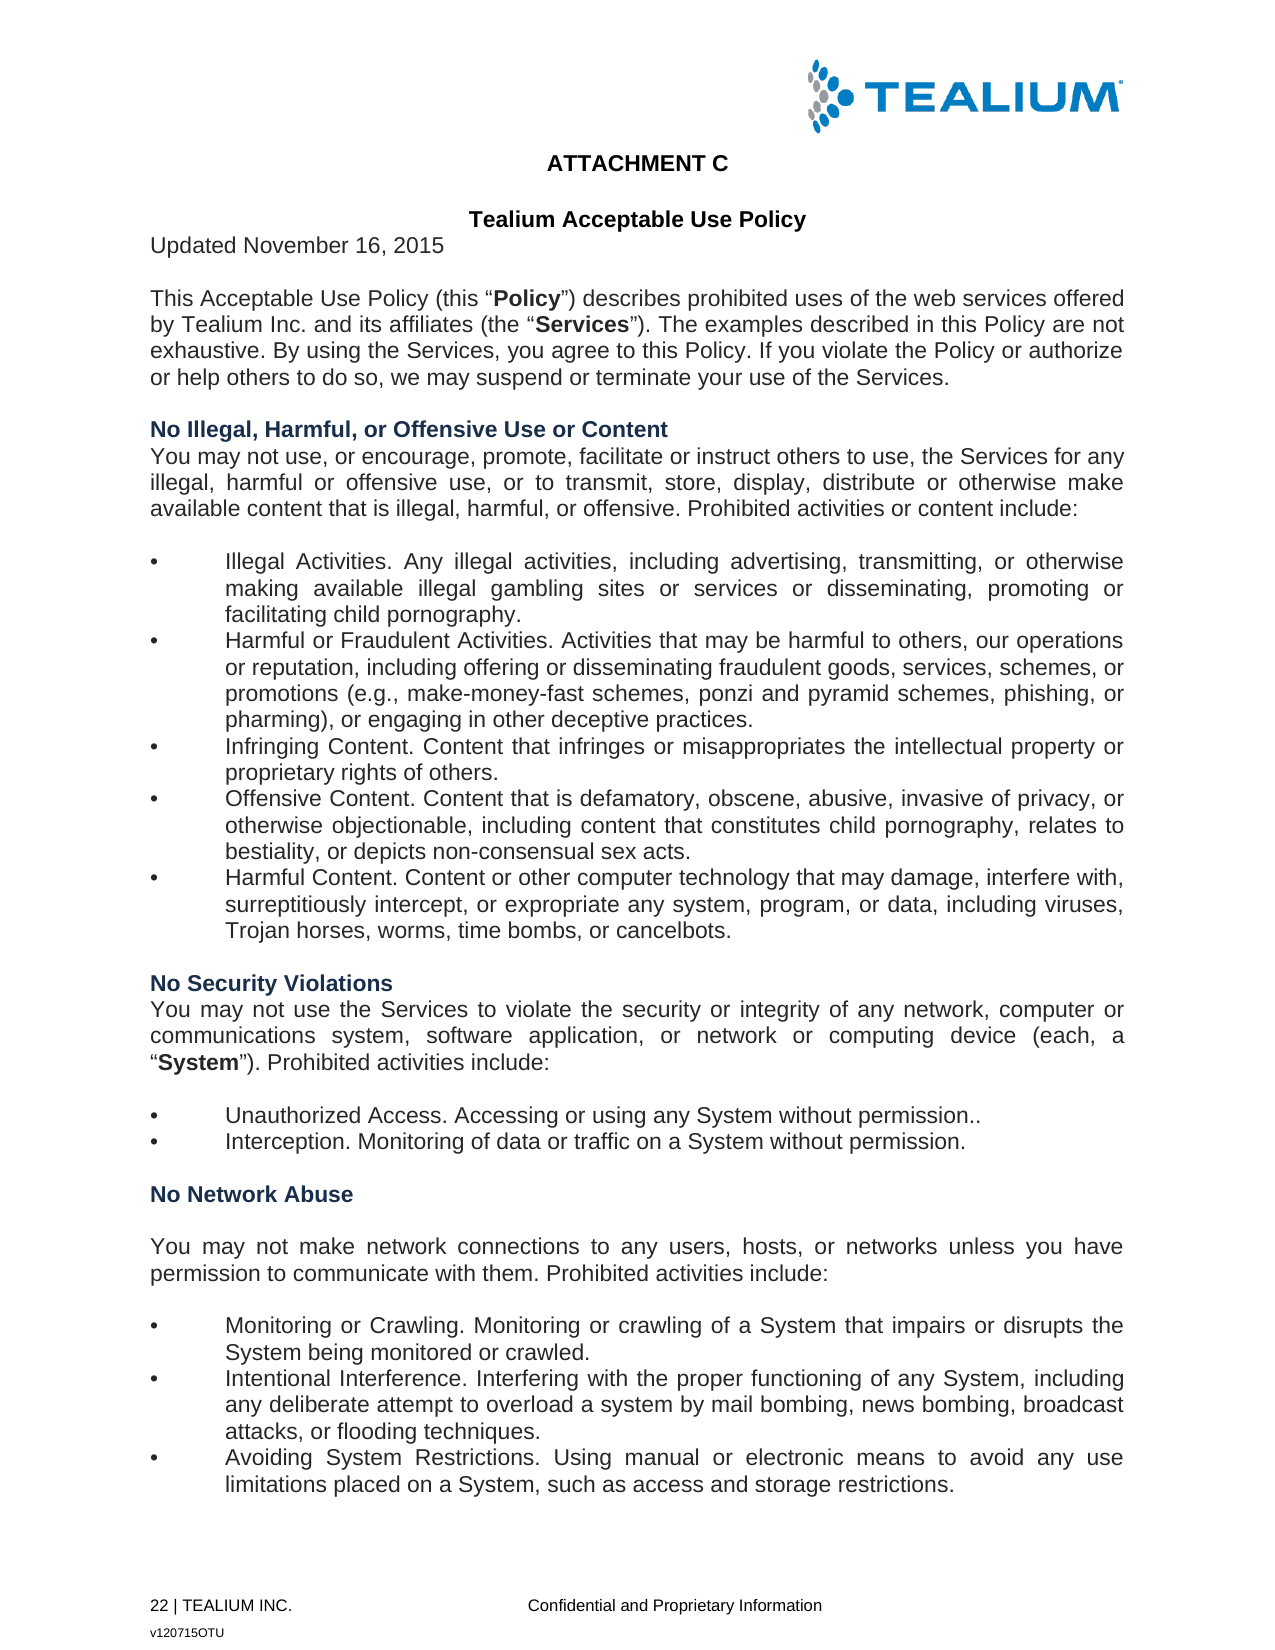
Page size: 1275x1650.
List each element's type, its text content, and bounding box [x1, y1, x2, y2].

list Infringing Content. Content that infringes or misappropriates the intellectual property or proprietary rights of others. [150, 733, 1125, 785]
text You may not make network connections to any users, hosts, or networks unless you have permission to communicate with them. Prohibited activities include: [150, 1233, 1125, 1286]
text No Security Violations [150, 970, 1125, 996]
text No Illegal, Harmful, or Offensive Use or Content [150, 416, 1125, 443]
text You may not use, or encourage, promote, facilitate or instruct others to use, the Services for any illegal, harmful or offensive use, or to transmit, store, display, distribute or otherwise make available content that is illegal, harmful, or offensive. Prohibited activities or content include: [150, 443, 1125, 522]
list Offensive Content. Content that is defamatory, obscene, abusive, invasive of privacy, or otherwise objectionable, including content that constitutes child pornography, relates to bestiality, or depicts non-consensual sex acts. [150, 785, 1125, 864]
list Monitoring or Crawling. Monitoring or crawling of a System that impairs or disrupts the System being monitored or crawled. [150, 1312, 1125, 1365]
text Updated November 16, 2015 [150, 232, 1125, 258]
text This Acceptable Use Policy (this “Policy”) describes prohibited uses of the web services offered by Tealium Inc. and its affiliates (the “Services”). The examples described in this Policy are not exhaustive. By using the Services, you agree to this Policy. If you violate the Policy or authorize or help others to do so, we may suspend or terminate your use of the Services. [150, 284, 1125, 390]
picture [804, 55, 1125, 138]
list Illegal Activities. Any illegal activities, including advertising, transmitting, or otherwise making available illegal gambling sites or services or disseminating, promoting or facilitating child pornography. [150, 548, 1125, 627]
text ATTACHMENT C [150, 150, 1125, 176]
list Unauthorized Access. Accessing or using any System without permission.. [150, 1102, 1125, 1128]
list Harmful Content. Content or other computer technology that may damage, interfere with, surreptitiously intercept, or expropriate any system, program, or data, including viruses, Trojan horses, worms, time bombs, or cancelbots. [150, 864, 1125, 943]
text Tealium Acceptable Use Policy [150, 206, 1125, 232]
list Harmful or Fraudulent Activities. Activities that may be harmful to others, our operations or reputation, including offering or disseminating fraudulent goods, services, schemes, or promotions (e.g., make-money-fast schemes, ponzi and pyramid schemes, phishing, or pharming), or engaging in other deceptive practices. [150, 627, 1125, 733]
list Interception. Monitoring of data or traffic on a System without permission. [150, 1128, 1125, 1154]
text No Network Abuse [150, 1181, 1125, 1207]
list Intentional Interference. Interfering with the proper functioning of any System, including any deliberate attempt to overload a system by mail bombing, news bombing, broadcast attacks, or flooding techniques. [150, 1365, 1125, 1444]
text You may not use the Services to violate the security or integrity of any network, computer or communications system, software application, or network or computing device (each, a “System”). Prohibited activities include: [150, 996, 1125, 1075]
list Avoiding System Restrictions. Using manual or electronic means to avoid any use limitations placed on a System, such as access and storage restrictions. [150, 1444, 1125, 1497]
